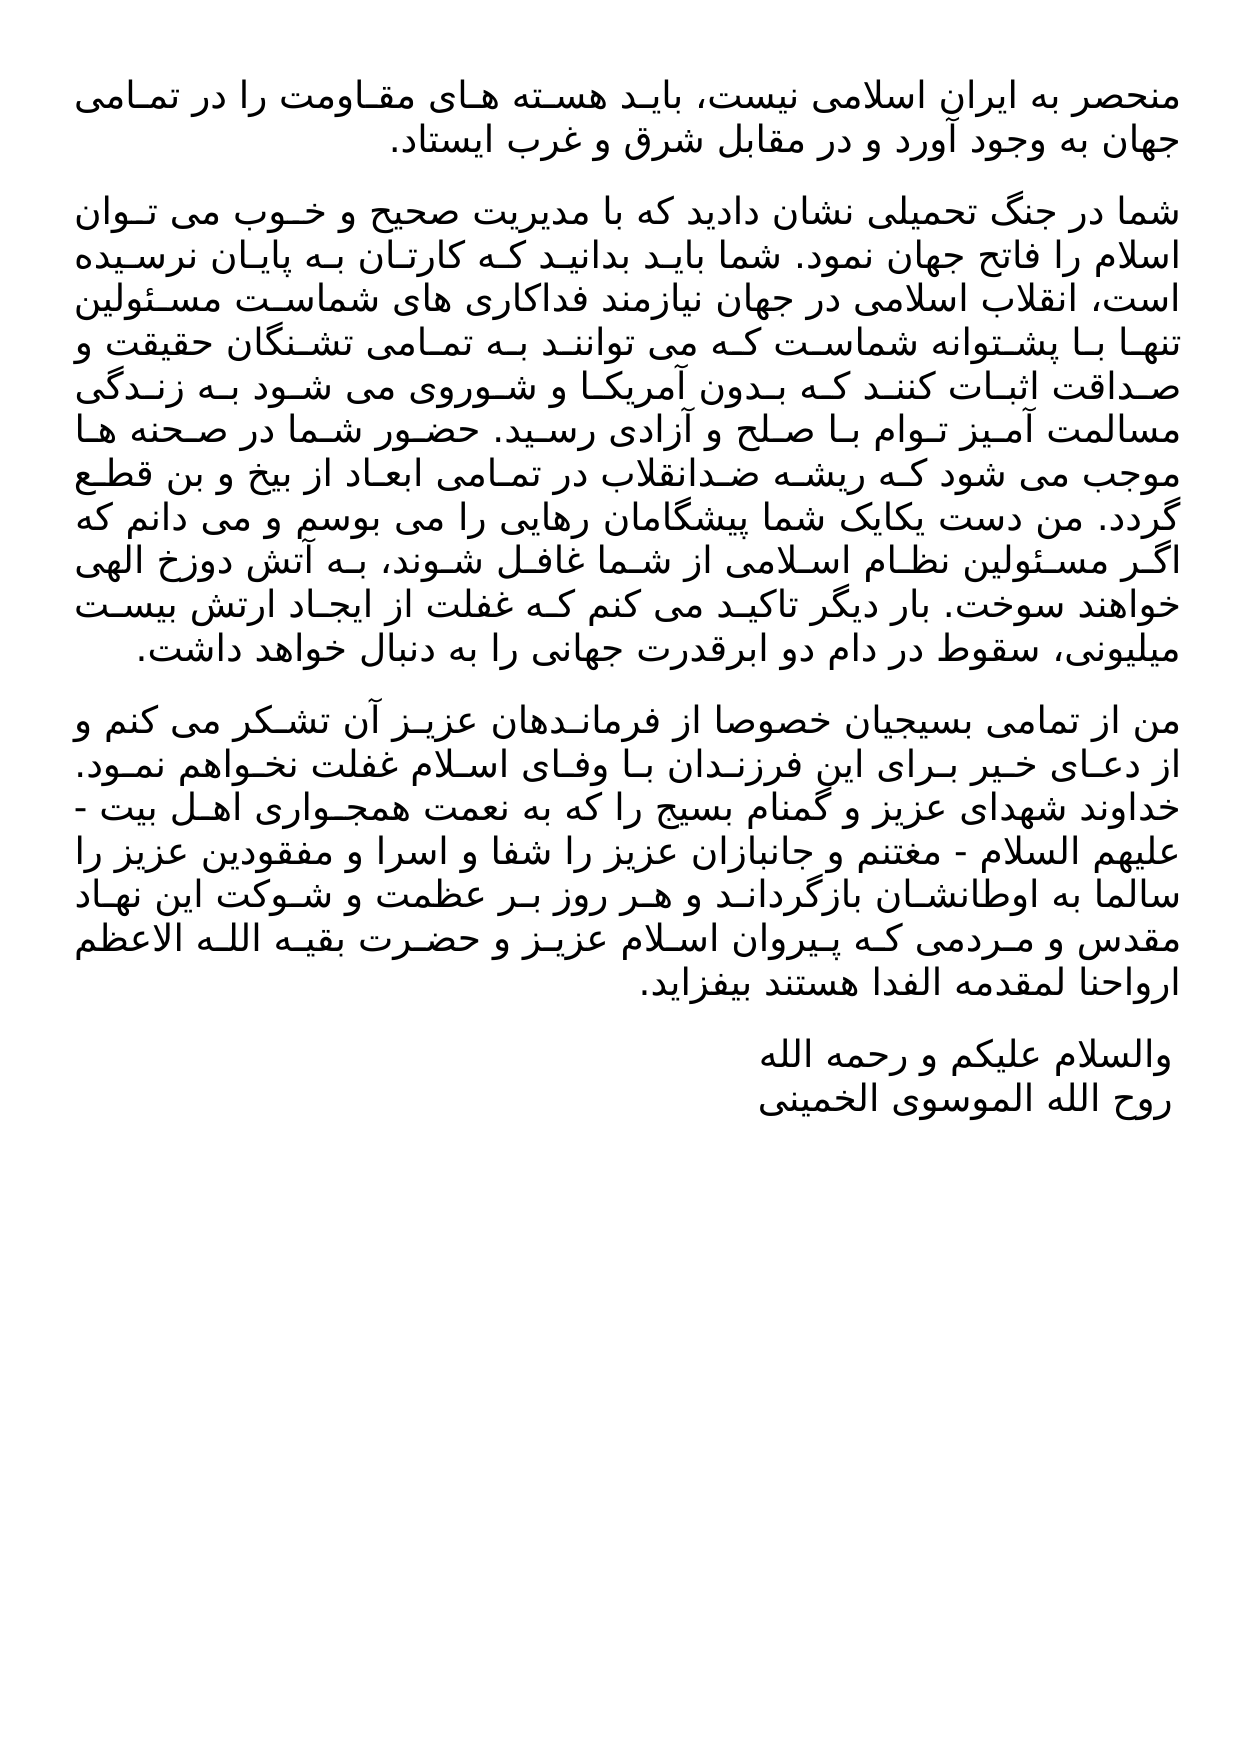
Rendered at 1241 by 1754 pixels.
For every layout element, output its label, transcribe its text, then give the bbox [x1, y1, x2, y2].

text من از تمامی بسیجیان خصوصا از فرماندهان عزیز آن تشکر می کنم و از دعای خیر برای این فرزندان با وفای اسلام غفلت نخواهم نمود. خداوند شهدای عزیز و گمنام بسیج را که به نعمت همجواری اهل بیت - علیهم السلام - مغتنم و جانبازان عزیز را شفا و اسرا و مفقودین عزیز را سالما به اوطانشان بازگرداند و هر روز بر عظمت و شوکت این نهاد مقدس و مردمی که پیروان اسلام عزیز و حضرت بقیه الله الاعظم ارواحنا لمقدمه الفدا هستند بیفزاید. [74, 698, 1181, 1004]
text شما در جنگ تحمیلی نشان دادید که با مدیریت صحیح و خوب می توان اسلام را فاتح جهان نمود. شما باید بدانید که کارتان به پایان نرسیده است، انقلاب اسلامی در جهان نیازمند فداکاری های شماست مسئولین تنها با پشتوانه شماست که می توانند به تمامی تشنگان حقیقت و صداقت اثبات کنند که بدون آمریکا و شوروی می شود به زندگی مسالمت آمیز توام با صلح و آزادی رسید. حضور شما در صحنه ها موجب می شود که ریشه ضدانقلاب در تمامی ابعاد از بیخ و بن قطع گردد. من دست یکایک شما پیشگامان رهایی را می بوسم و می دانم که اگر مسئولین نظام اسلامی از شما غافل شوند، به آتش دوزخ الهی خواهند سوخت. بار دیگر تاکید می کنم که غفلت از ایجاد ارتش بیست میلیونی، سقوط در دام دو ابرقدرت جهانی را به دنبال خواهد داشت. [74, 190, 1181, 670]
text والسلام علیکم و رحمه الله روح الله الموسوی الخمینی [74, 1032, 1181, 1121]
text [74, 74, 1181, 162]
